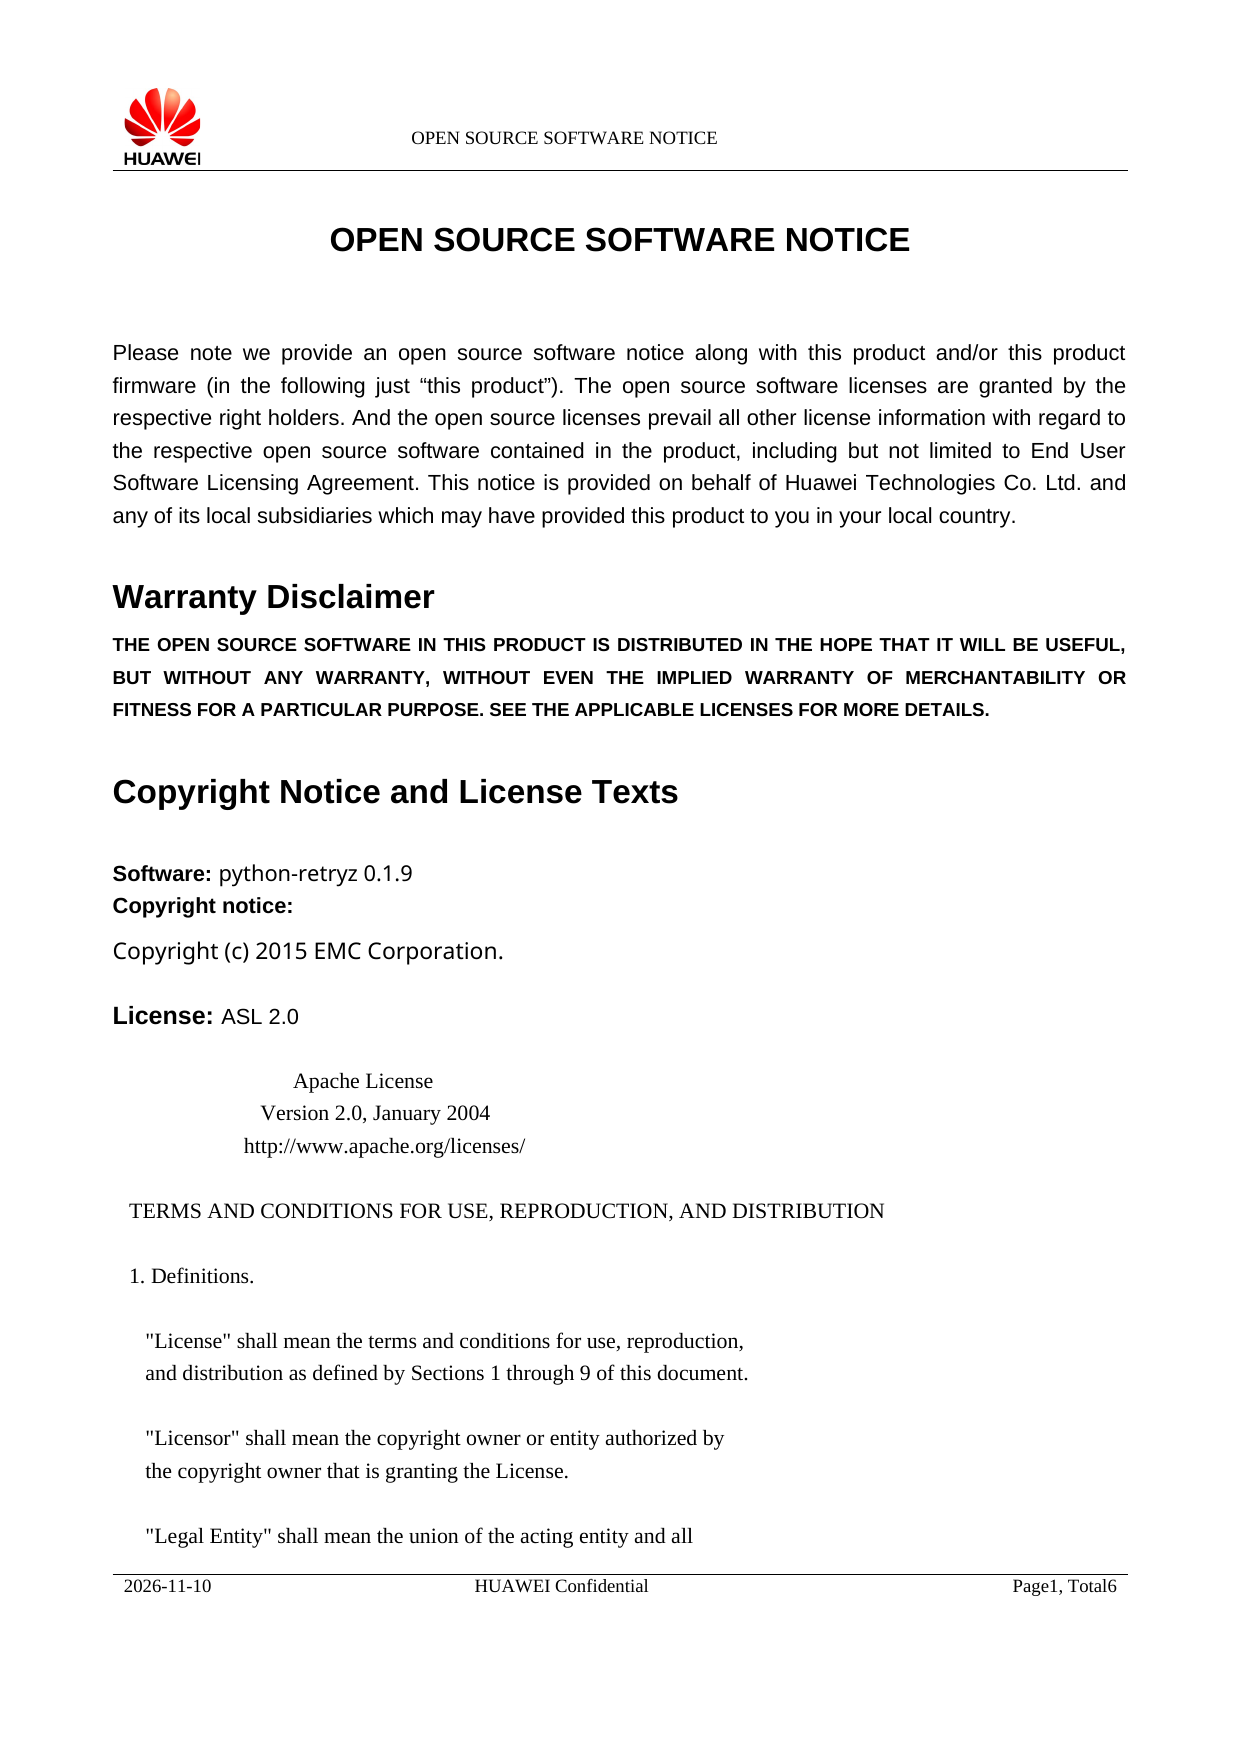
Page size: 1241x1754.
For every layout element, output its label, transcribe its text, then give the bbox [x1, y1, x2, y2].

text Copyright notice: [112, 889, 1128, 921]
title Software: python-retryz 0.1.9 [112, 856, 1128, 889]
text Please note we provide an open source software notice along with this product and/or this product firmware (in the following just “this product”). The open source software licenses are granted by the respective right holders. And the open source licenses prevail all other license information with regard to the respective open source software contained in the product, including but not limited to End User Software Licensing Agreement. This notice is provided on behalf of Huawei Technologies Co. Ltd. and any of its local subsidiaries which may have provided this product to you in your local country. [112, 336, 1128, 531]
text License: ASL 2.0 [112, 999, 1128, 1031]
text Copyright (c) 2015 EMC Corporation. [112, 934, 1128, 999]
picture [124, 88, 201, 165]
text OPEN SOURCE SOFTWARE NOTICE [112, 206, 1128, 271]
text Copyright Notice and License Texts [112, 759, 1128, 824]
text Warranty Disclaimer [112, 564, 1128, 629]
text The open source software in this product is distributed in the hope that it will be useful, but WITHOUT ANY WARRANTY, without even the implied warranty of MERCHANTABILITY or FITNESS FOR A PARTICULAR PURPOSE. See the applicable licenses for more details. [112, 629, 1128, 726]
